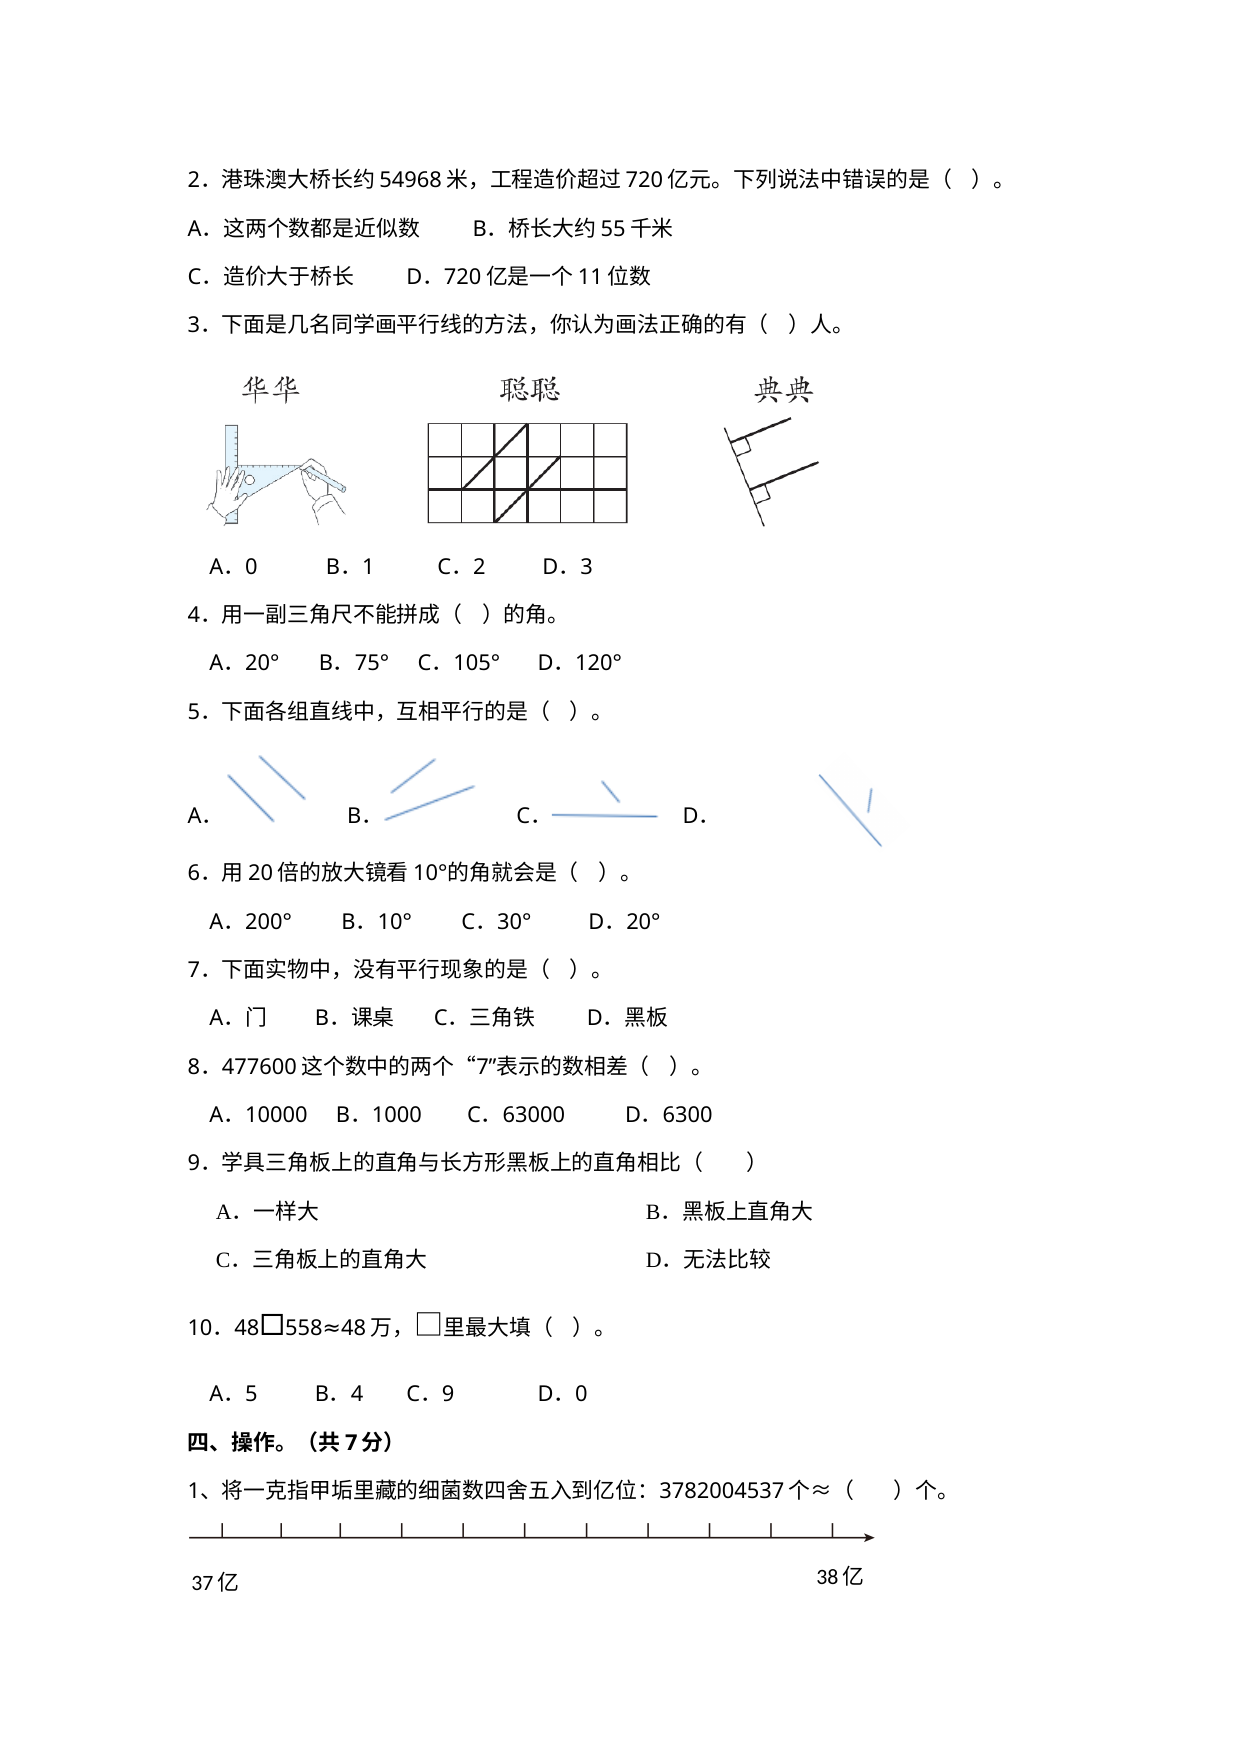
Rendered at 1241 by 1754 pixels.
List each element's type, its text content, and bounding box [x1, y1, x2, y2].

picture [551, 776, 663, 824]
picture [187, 1521, 876, 1546]
text 2．港珠澳大桥长约54968米，工程造价超过720亿元。下列说法中错误的是（ ）。 [187, 162, 1053, 194]
text C．三角板上的直角大 D．无法比较 [187, 1242, 1053, 1274]
picture [223, 751, 317, 824]
picture [187, 355, 852, 535]
text 7．下面实物中，没有平行现象的是（ ）。 [187, 952, 1053, 984]
text A．门 B．课桌 C．三角铁 D．黑板 [187, 1000, 1053, 1032]
text A．5 B．4 C．9 D．0 [187, 1376, 1053, 1409]
text 9．学具三角板上的直角与长方形黑板上的直角相比（ ） [187, 1145, 1053, 1177]
text 10．48558≈48万，□里最大填（ ）。 [187, 1290, 1053, 1355]
text 6．用20倍的放大镜看10°的角就会是（ ）。 [187, 855, 1053, 887]
text 4．用一副三角尺不能拼成（ ）的角。 [187, 597, 1053, 629]
text 8．477600这个数中的两个“7”表示的数相差（ ）。 [187, 1048, 1053, 1081]
picture [815, 752, 910, 852]
text 3．下面是几名同学画平行线的方法，你认为画法正确的有（ ）人。 [187, 307, 1053, 339]
picture [383, 757, 477, 824]
text A．10000 B．1000 C．63000 D．6300 [187, 1097, 1053, 1129]
text A．20° B．75° C．105° D．120° [187, 645, 1053, 677]
text A．一样大 B．黑板上直角大 [187, 1193, 1053, 1226]
text A．0 B．1 C．2 D．3 [187, 548, 1053, 581]
text A．这两个数都是近似数 B．桥长大约55千米 [187, 210, 1053, 243]
text 1、将一克指甲垢里藏的细菌数四舍五入到亿位：3782004537个≈（ ）个。 [187, 1473, 1053, 1505]
text 5．下面各组直线中，互相平行的是（ ）。 [187, 693, 1053, 726]
text A．200° B．10° C．30° D．20° [187, 903, 1053, 936]
text C．造价大于桥长 D．720亿是一个11位数 [187, 259, 1053, 291]
list 操作。（共7分） [187, 1424, 1053, 1457]
